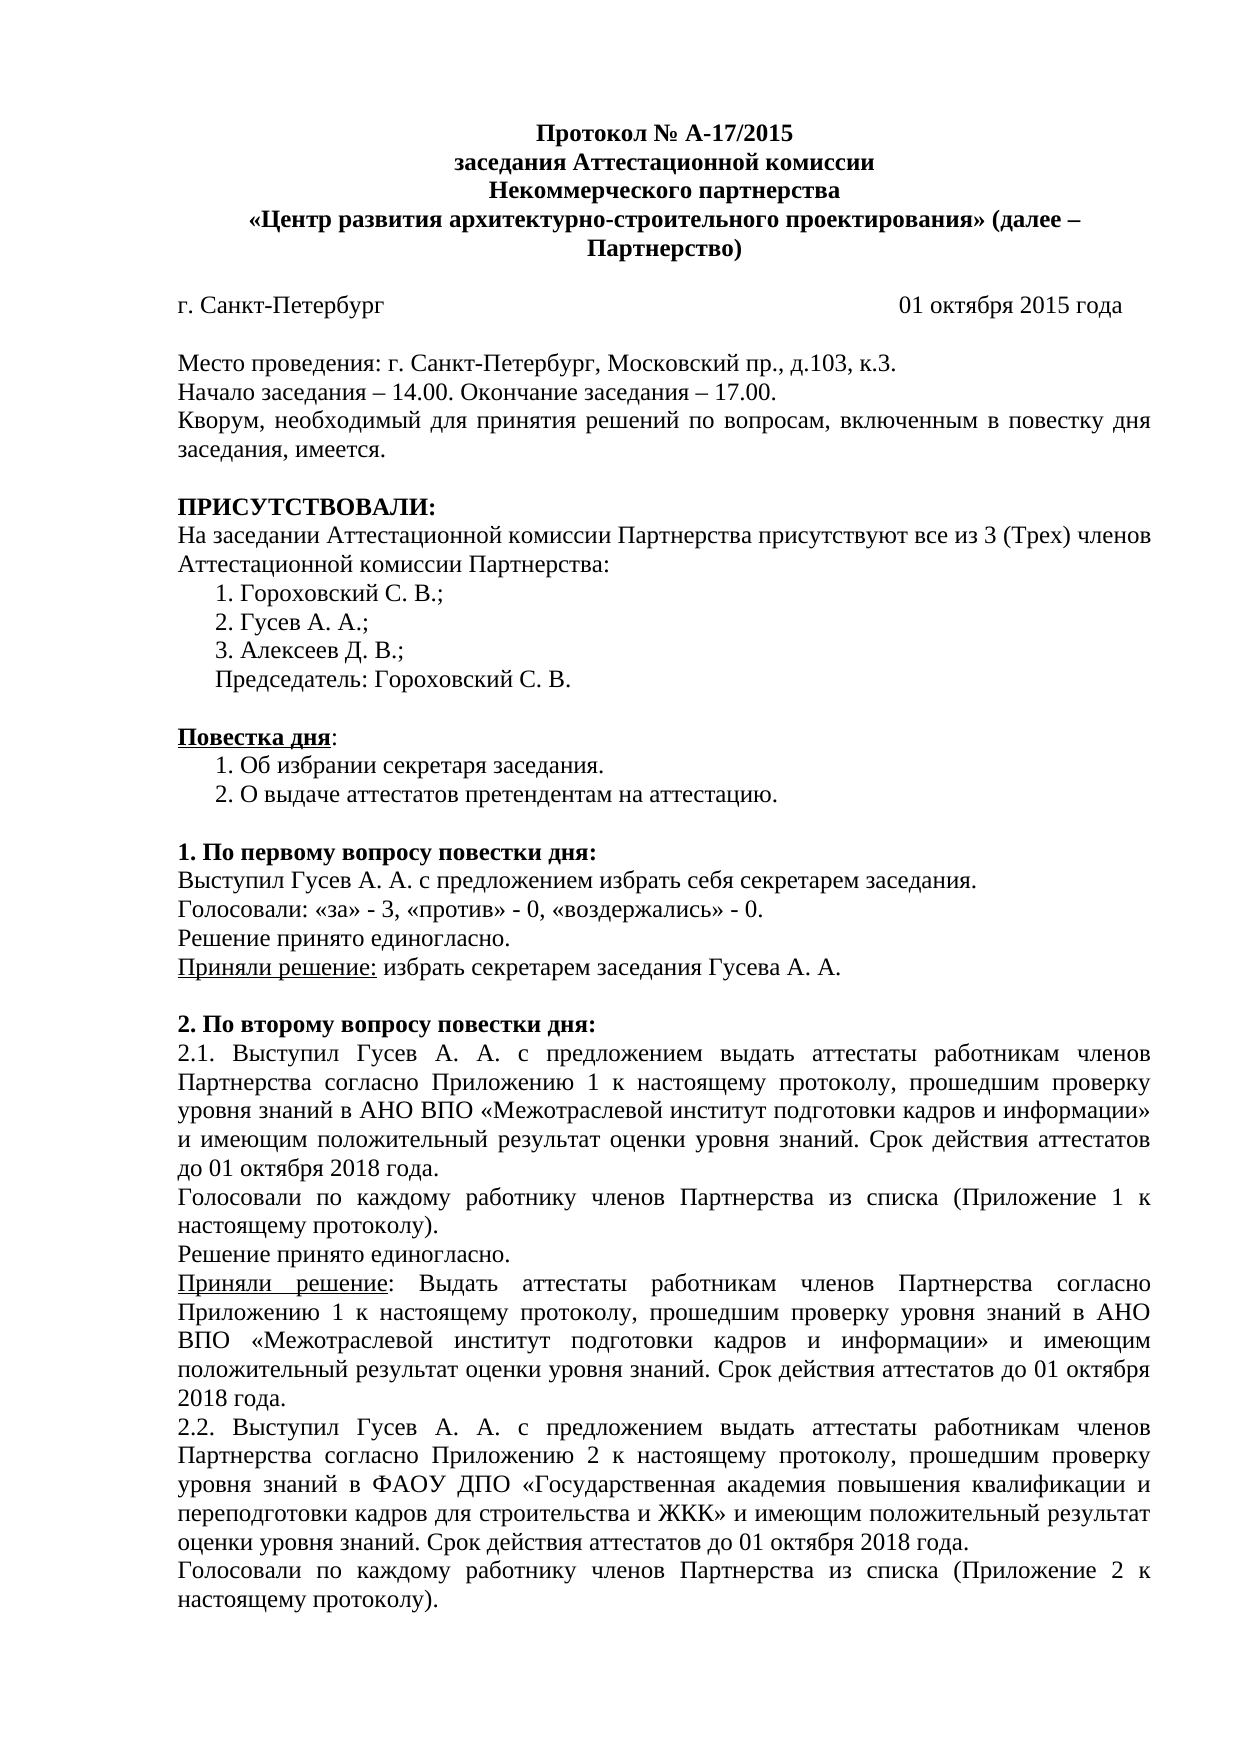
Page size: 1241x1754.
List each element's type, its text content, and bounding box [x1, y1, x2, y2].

text Начало заседания – 14.00. Окончание заседания – 17.00. [177, 377, 1152, 406]
text Председатель: Гороховский С. В. [215, 664, 1152, 693]
text 1. Гороховский С. В.; [215, 578, 1152, 607]
text Голосовали: «за» - 3, «против» - 0, «воздержались» - 0. [177, 894, 1152, 923]
text Приняли решение: избрать секретарем заседания Гусева А. А. [177, 952, 1152, 981]
text 1. По первому вопросу повестки дня: [177, 837, 1152, 866]
text Решение принято единогласно. [177, 1239, 1152, 1268]
text заседания Аттестационной комиссии [177, 147, 1152, 176]
text Протокол № А-17/2015 [177, 118, 1152, 147]
text На заседании Аттестационной комиссии Партнерства присутствуют все из 3 (Трех) членов Аттестационной комиссии Партнерства: [177, 521, 1152, 578]
text Место проведения: г. Санкт-Петербург, Московский пр., д.103, к.3. [177, 348, 1152, 377]
text г. Санкт-Петербург 01 октября 2015 года [177, 291, 1152, 319]
text Повестка дня: [177, 722, 1152, 751]
text Голосовали по каждому работнику членов Партнерства из списка (Приложение 2 к настоящему протоколу). [177, 1556, 1152, 1613]
text Голосовали по каждому работнику членов Партнерства из списка (Приложение 1 к настоящему протоколу). [177, 1182, 1152, 1239]
text 2. По второму вопросу повестки дня: [177, 1009, 1152, 1038]
text 2.2. Выступил Гусев А. А. с предложением выдать аттестаты работникам членов Партнерства согласно Приложению 2 к настоящему протоколу, прошедшим проверку уровня знаний в ФАОУ ДПО «Государственная академия повышения квалификации и переподготовки кадров для строительства и ЖКК» и имеющим положительный результат оценки уровня знаний. Срок действия аттестатов до 01 октября 2018 года. [177, 1412, 1152, 1556]
text 2. Гусев А. А.; [215, 607, 1152, 636]
text ПРИСУТСТВОВАЛИ: [177, 492, 1152, 521]
text Выступил Гусев А. А. с предложением избрать себя секретарем заседания. [177, 866, 1152, 894]
text Приняли решение: Выдать аттестаты работникам членов Партнерства согласно Приложению 1 к настоящему протоколу, прошедшим проверку уровня знаний в АНО ВПО «Межотраслевой институт подготовки кадров и информации» и имеющим положительный результат оценки уровня знаний. Срок действия аттестатов до 01 октября 2018 года. [177, 1268, 1152, 1412]
text Некоммерческого партнерства [177, 176, 1152, 204]
text Решение принято единогласно. [177, 923, 1152, 952]
text Кворум, необходимый для принятия решений по вопросам, включенным в повестку дня заседания, имеется. [177, 406, 1152, 463]
text 2.1. Выступил Гусев А. А. с предложением выдать аттестаты работникам членов Партнерства согласно Приложению 1 к настоящему протоколу, прошедшим проверку уровня знаний в АНО ВПО «Межотраслевой институт подготовки кадров и информации» и имеющим положительный результат оценки уровня знаний. Срок действия аттестатов до 01 октября 2018 года. [177, 1038, 1152, 1182]
text 1. Об избрании секретаря заседания. [215, 751, 1152, 779]
text «Центр развития архитектурно-строительного проектирования» (далее – Партнерство) [177, 204, 1152, 262]
text 2. О выдаче аттестатов претендентам на аттестацию. [215, 779, 1152, 808]
text 3. Алексеев Д. В.; [215, 636, 1152, 664]
